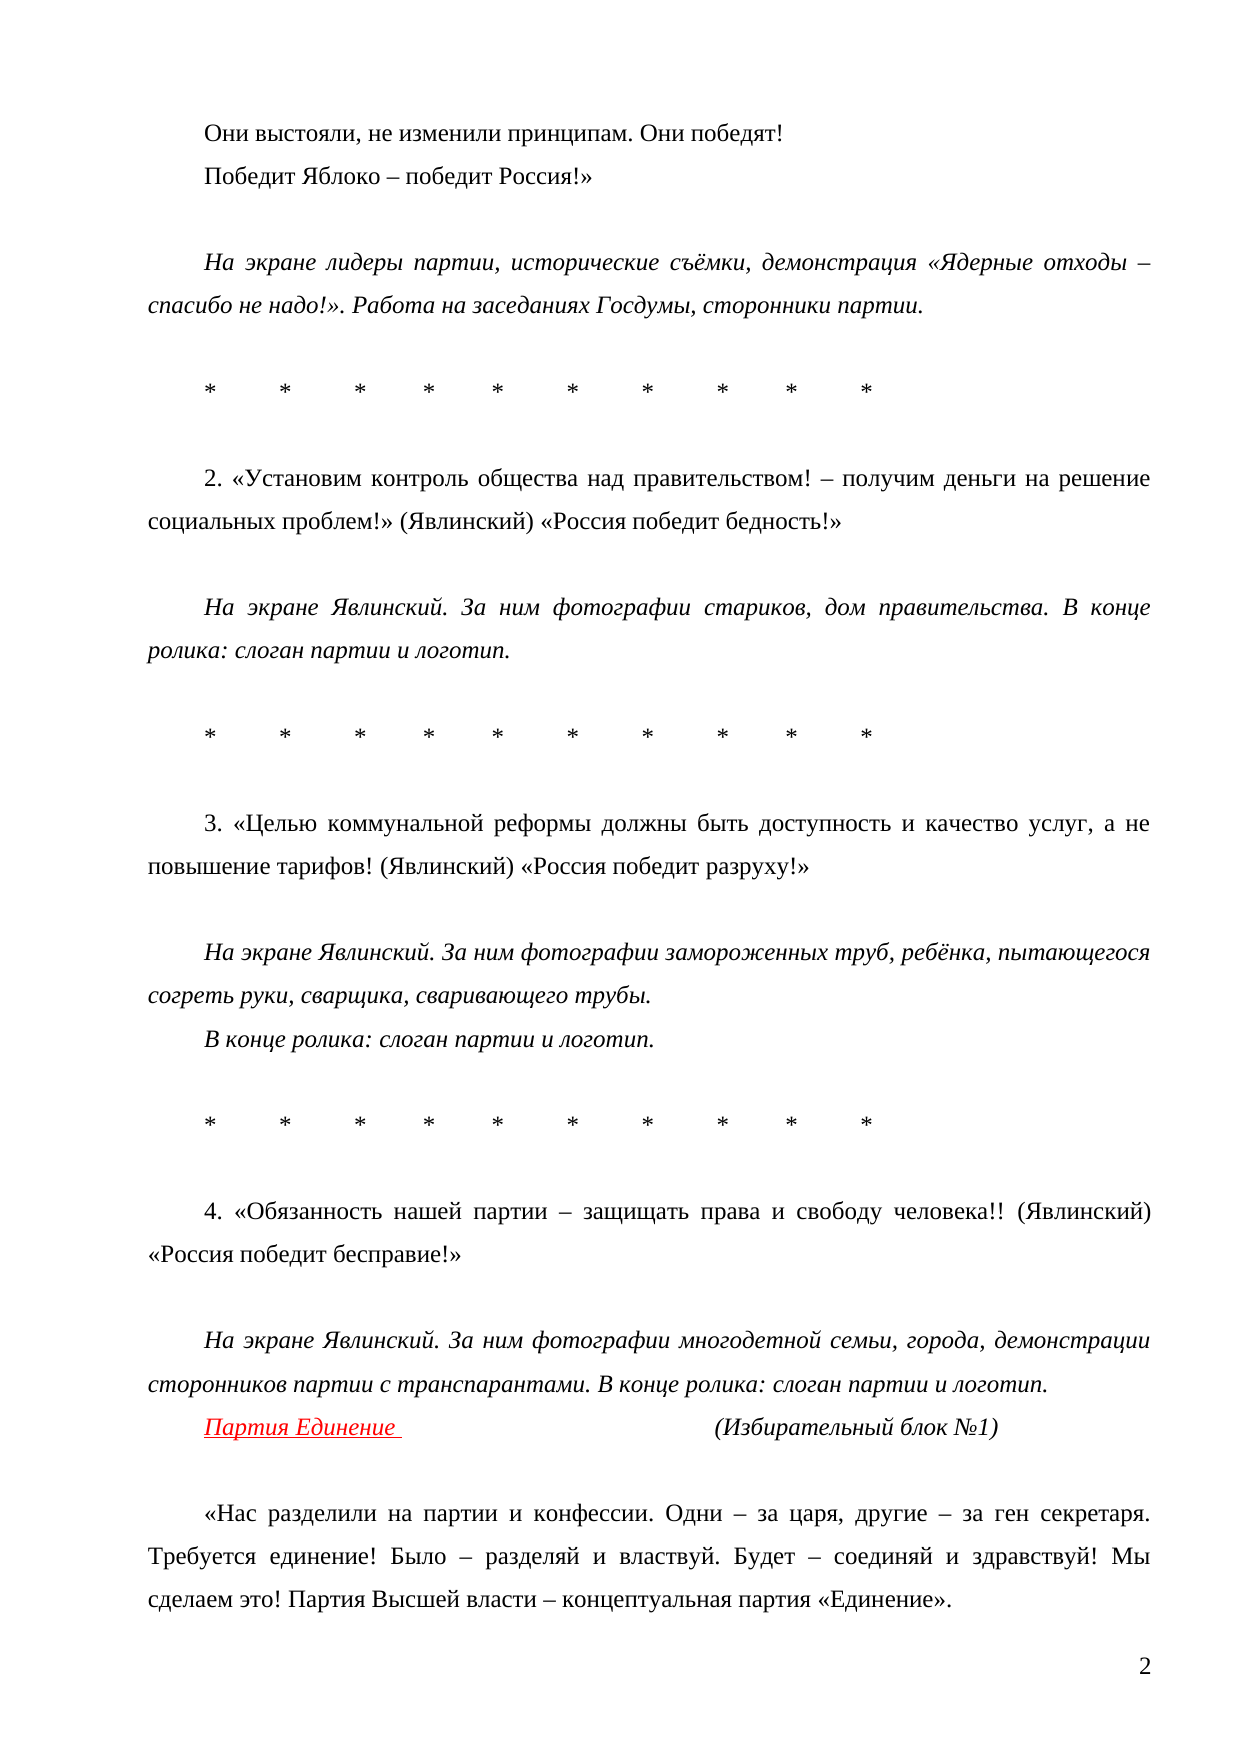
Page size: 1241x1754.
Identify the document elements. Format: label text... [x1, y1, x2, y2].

text На экране лидеры партии, исторические съёмки, демонстрация «Ядерные отходы – спасибо не надо!». Работа на заседаниях Госдумы, сторонники партии. [148, 247, 1152, 319]
text 3. «Целью коммунальной реформы должны быть доступность и качество услуг, а не повышение тарифов! (Явлинский) «Россия победит разруху!» [148, 808, 1152, 880]
text * * * * * * * * * * [148, 722, 1152, 751]
text 4. «Обязанность нашей партии – защищать права и свободу человека!! (Явлинский) «Россия победит бесправие!» [148, 1196, 1152, 1268]
text На экране Явлинский. За ним фотографии замороженных труб, ребёнка, пытающегося согреть руки, сварщика, сваривающего трубы. [148, 937, 1152, 1009]
text 2. «Установим контроль общества над правительством! – получим деньги на решение социальных проблем!» (Явлинский) «Россия победит бедность!» [148, 463, 1152, 535]
text «Нас разделили на партии и конфессии. Одни – за царя, другие – за ген секретаря. Требуется единение! Было – разделяй и властвуй. Будет – соединяй и здравствуй! Мы сделаем это! Партия Высшей власти – концептуальная партия «Единение». [148, 1498, 1152, 1613]
text В конце ролика: слоган партии и логотип. [148, 1024, 1152, 1052]
text На экране Явлинский. За ним фотографии многодетной семьи, города, демонстрации сторонников партии с транспарантами. В конце ролика: слоган партии и логотип. [148, 1326, 1152, 1397]
text Партия Единение (Избирательный блок №1) [148, 1412, 1152, 1441]
text Победит Яблоко – победит Россия!» [148, 161, 1152, 190]
text * * * * * * * * * * [148, 377, 1152, 406]
text * * * * * * * * * * [148, 1110, 1152, 1139]
text Они выстояли, не изменили принципам. Они победят! [148, 118, 1152, 147]
text На экране Явлинский. За ним фотографии стариков, дом правительства. В конце ролика: слоган партии и логотип. [148, 592, 1152, 664]
